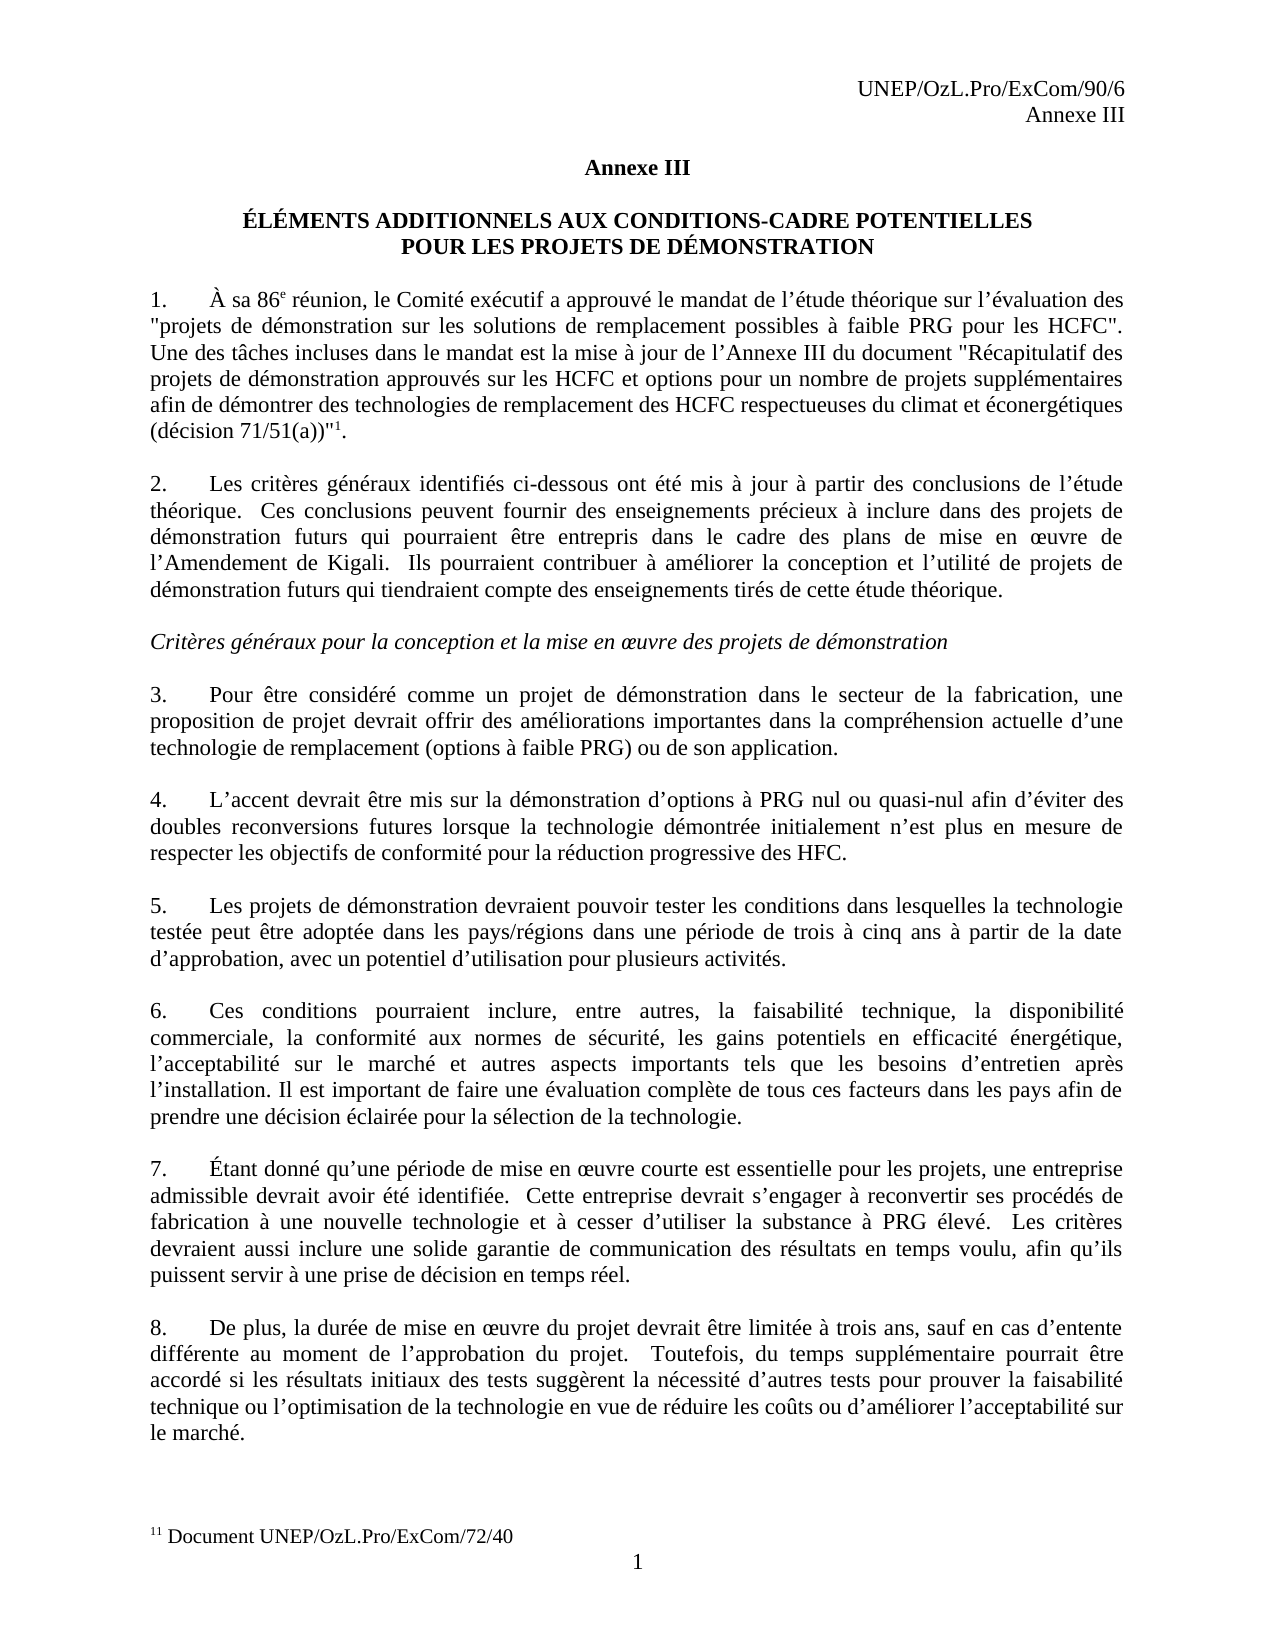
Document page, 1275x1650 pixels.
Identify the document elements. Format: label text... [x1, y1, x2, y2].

list Ces conditions pourraient inclure, entre autres, la faisabilité technique, la disponibilité commerciale, la conformité aux normes de sécurité, les gains potentiels en efficacité énergétique, l’acceptabilité sur le marché et autres aspects importants tels que les besoins d’entretien après l’installation. Il est important de faire une évaluation complète de tous ces facteurs dans les pays afin de prendre une décision éclairée pour la sélection de la technologie. [150, 997, 1125, 1129]
list POUR LES PROJETS DE DÉMONSTRATION [150, 233, 1125, 259]
list Annexe III [150, 154, 1125, 180]
list Les critères généraux identifiés ci-dessous ont été mis à jour à partir des conclusions de l’étude théorique. Ces conclusions peuvent fournir des enseignements précieux à inclure dans des projets de démonstration futurs qui pourraient être entrepris dans le cadre des plans de mise en œuvre de l’Amendement de Kigali. Ils pourraient contribuer à améliorer la conception et l’utilité de projets de démonstration futurs qui tiendraient compte des enseignements tirés de cette étude théorique. [150, 470, 1125, 602]
list À sa 86e réunion, le Comité exécutif a approuvé le mandat de l’étude théorique sur l’évaluation des "projets de démonstration sur les solutions de remplacement possibles à faible PRG pour les HCFC". Une des tâches incluses dans le mandat est la mise à jour de l’Annexe III du document "Récapitulatif des projets de démonstration approuvés sur les HCFC et options pour un nombre de projets supplémentaires afin de démontrer des technologies de remplacement des HCFC respectueuses du climat et éconergétiques (décision 71/51(a))"1. [150, 286, 1125, 444]
text Critères généraux pour la conception et la mise en œuvre des projets de démonstration [150, 628, 1125, 655]
list Les projets de démonstration devraient pouvoir tester les conditions dans lesquelles la technologie testée peut être adoptée dans les pays/régions dans une période de trois à cinq ans à partir de la date d’approbation, avec un potentiel d’utilisation pour plusieurs activités. [150, 892, 1125, 971]
list De plus, la durée de mise en œuvre du projet devrait être limitée à trois ans, sauf en cas d’entente différente au moment de l’approbation du projet. Toutefois, du temps supplémentaire pourrait être accordé si les résultats initiaux des tests suggèrent la nécessité d’autres tests pour prouver la faisabilité technique ou l’optimisation de la technologie en vue de réduire les coûts ou d’améliorer l’acceptabilité sur le marché. [150, 1314, 1125, 1445]
list L’accent devrait être mis sur la démonstration d’options à PRG nul ou quasi-nul afin d’éviter des doubles reconversions futures lorsque la technologie démontrée initialement n’est plus en mesure de respecter les objectifs de conformité pour la réduction progressive des HFC. [150, 787, 1125, 866]
list Étant donné qu’une période de mise en œuvre courte est essentielle pour les projets, une entreprise admissible devrait avoir été identifiée. Cette entreprise devrait s’engager à reconvertir ses procédés de fabrication à une nouvelle technologie et à cesser d’utiliser la substance à PRG élevé. Les critères devraient aussi inclure une solide garantie de communication des résultats en temps voulu, afin qu’ils puissent servir à une prise de décision en temps réel. [150, 1156, 1125, 1287]
list ÉLÉMENTS ADDITIONNELS AUX CONDITIONS-CADRE POTENTIELLES [150, 207, 1125, 233]
list Pour être considéré comme un projet de démonstration dans le secteur de la fabrication, une proposition de projet devrait offrir des améliorations importantes dans la compréhension actuelle d’une technologie de remplacement (options à faible PRG) ou de son application. [150, 681, 1125, 760]
